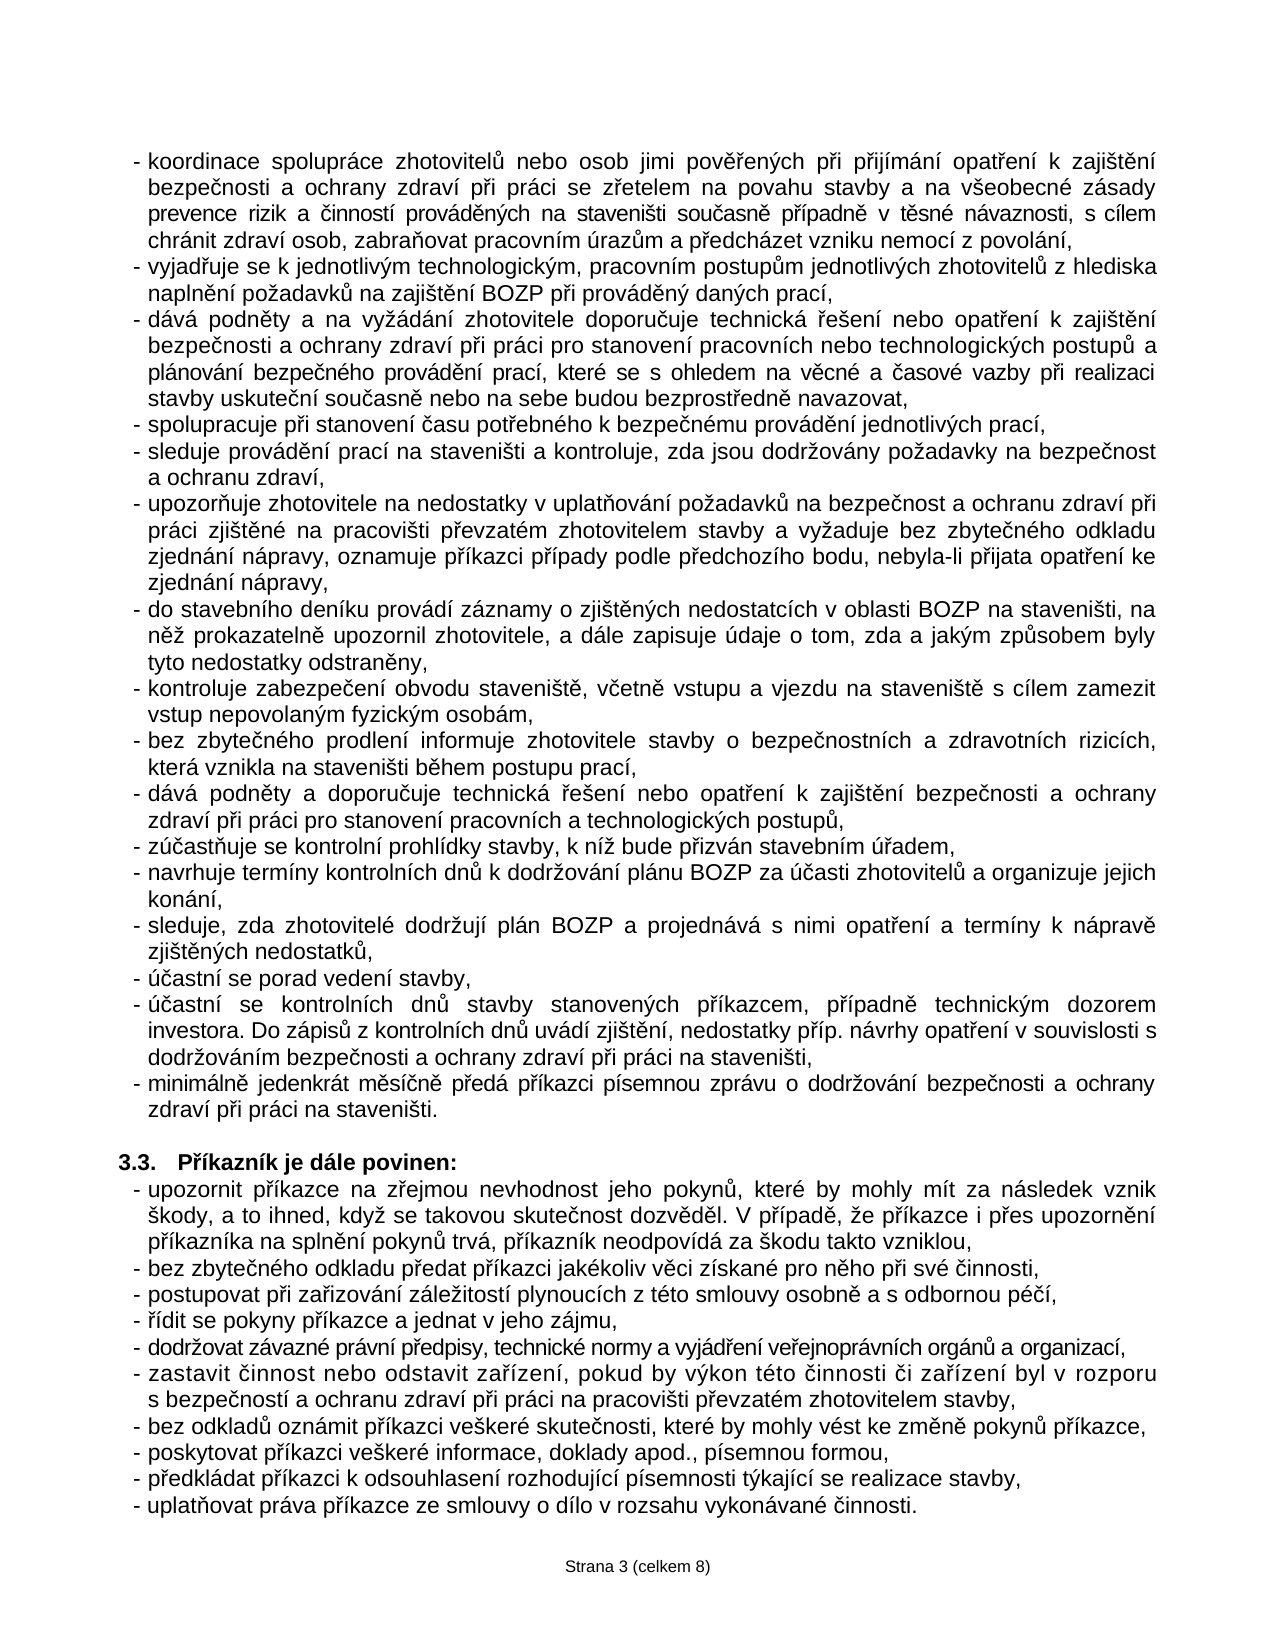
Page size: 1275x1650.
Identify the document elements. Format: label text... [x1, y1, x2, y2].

text - zúčastňuje se kontrolní prohlídky stavby, k níž bude přizván stavebním úřadem, [133, 833, 1157, 859]
text - navrhuje termíny kontrolních dnů k dodržování plánu BOZP za účasti zhotovitelů a organizuje jejich konání, [133, 859, 1157, 912]
text - vyjadřuje se k jednotlivým technologickým, pracovním postupům jednotlivých zhotovitelů z hlediska naplnění požadavků na zajištění BOZP při prováděný daných prací, [133, 253, 1157, 306]
text - sleduje provádění prací na staveništi a kontroluje, zda jsou dodržovány požadavky na bezpečnost a ochranu zdraví, [133, 438, 1157, 490]
text - do stavebního deníku provádí záznamy o zjištěných nedostatcích v oblasti BOZP na staveništi, na něž prokazatelně upozornil zhotovitele, a dále zapisuje údaje o tom, zda a jakým způsobem byly tyto nedostatky odstraněny, [133, 596, 1157, 675]
text - dodržovat závazné právní předpisy, technické normy a vyjádření veřejnoprávních orgánů a organizací, [133, 1334, 1157, 1360]
text - dává podněty a na vyžádání zhotovitele doporučuje technická řešení nebo opatření k zajištění bezpečnosti a ochrany zdraví při práci pro stanovení pracovních nebo technologických postupů a plánování bezpečného provádění prací, které se s ohledem na věcné a časové vazby při realizaci stavby uskuteční současně nebo na sebe budou bezprostředně navazovat, [133, 306, 1157, 411]
text - postupovat při zařizování záležitostí plynoucích z této smlouvy osobně a s odbornou péčí, [133, 1281, 1157, 1307]
text - bez zbytečného prodlení informuje zhotovitele stavby o bezpečnostních a zdravotních rizicích, která vznikla na staveništi během postupu prací, [133, 727, 1157, 780]
text - upozorňuje zhotovitele na nedostatky v uplatňování požadavků na bezpečnost a ochranu zdraví při práci zjištěné na pracovišti převzatém zhotovitelem stavby a vyžaduje bez zbytečného odkladu zjednání nápravy, oznamuje příkazci případy podle předchozího bodu, nebyla-li přijata opatření ke zjednání nápravy, [133, 490, 1157, 596]
text - účastní se porad vedení stavby, [133, 965, 1157, 991]
text - sleduje, zda zhotovitelé dodržují plán BOZP a projednává s nimi opatření a termíny k nápravě zjištěných nedostatků, [133, 912, 1157, 965]
text - uplatňovat práva příkazce ze smlouvy o dílo v rozsahu vykonávané činnosti. [133, 1492, 1157, 1518]
text - kontroluje zabezpečení obvodu staveniště, včetně vstupu a vjezdu na staveniště s cílem zamezit vstup nepovolaným fyzickým osobám, [133, 675, 1157, 727]
text - bez zbytečného odkladu předat příkazci jakékoliv věci získané pro něho při své činnosti, [133, 1254, 1157, 1281]
text - bez odkladů oznámit příkazci veškeré skutečnosti, které by mohly vést ke změně pokynů příkazce, [133, 1413, 1157, 1439]
text - dává podněty a doporučuje technická řešení nebo opatření k zajištění bezpečnosti a ochrany zdraví při práci pro stanovení pracovních a technologických postupů, [133, 780, 1157, 833]
text - účastní se kontrolních dnů stavby stanovených příkazcem, případně technickým dozorem investora. Do zápisů z kontrolních dnů uvádí zjištění, nedostatky příp. návrhy opatření v souvislosti s dodržováním bezpečnosti a ochrany zdraví při práci na staveništi, [133, 991, 1157, 1070]
text - poskytovat příkazci veškeré informace, doklady apod., písemnou formou, [133, 1439, 1157, 1465]
text - minimálně jedenkrát měsíčně předá příkazci písemnou zprávu o dodržování bezpečnosti a ochrany zdraví při práci na staveništi. [133, 1070, 1157, 1123]
text - koordinace spolupráce zhotovitelů nebo osob jimi pověřených při přijímání opatření k zajištění bezpečnosti a ochrany zdraví při práci se zřetelem na povahu stavby a na všeobecné zásady prevence rizik a činností prováděných na staveništi současně případně v těsné návaznosti, s cílem chránit zdraví osob, zabraňovat pracovním úrazům a předcházet vzniku nemocí z povolání, [133, 148, 1157, 253]
text - zastavit činnost nebo odstavit zařízení, pokud by výkon této činnosti či zařízení byl v rozporu s bezpečností a ochranu zdraví při práci na pracovišti převzatém zhotovitelem stavby, [133, 1360, 1157, 1413]
text - předkládat příkazci k odsouhlasení rozhodující písemnosti týkající se realizace stavby, [133, 1465, 1157, 1492]
text - upozornit příkazce na zřejmou nevhodnost jeho pokynů, které by mohly mít za následek vznik škody, a to ihned, když se takovou skutečnost dozvěděl. V případě, že příkazce i přes upozornění příkazníka na splnění pokynů trvá, příkazník neodpovídá za škodu takto vzniklou, [133, 1176, 1157, 1254]
text - řídit se pokyny příkazce a jednat v jeho zájmu, [133, 1307, 1157, 1334]
text 3.3. Příkazník je dále povinen: [118, 1149, 1157, 1176]
text - spolupracuje při stanovení času potřebného k bezpečnému provádění jednotlivých prací, [133, 411, 1157, 438]
